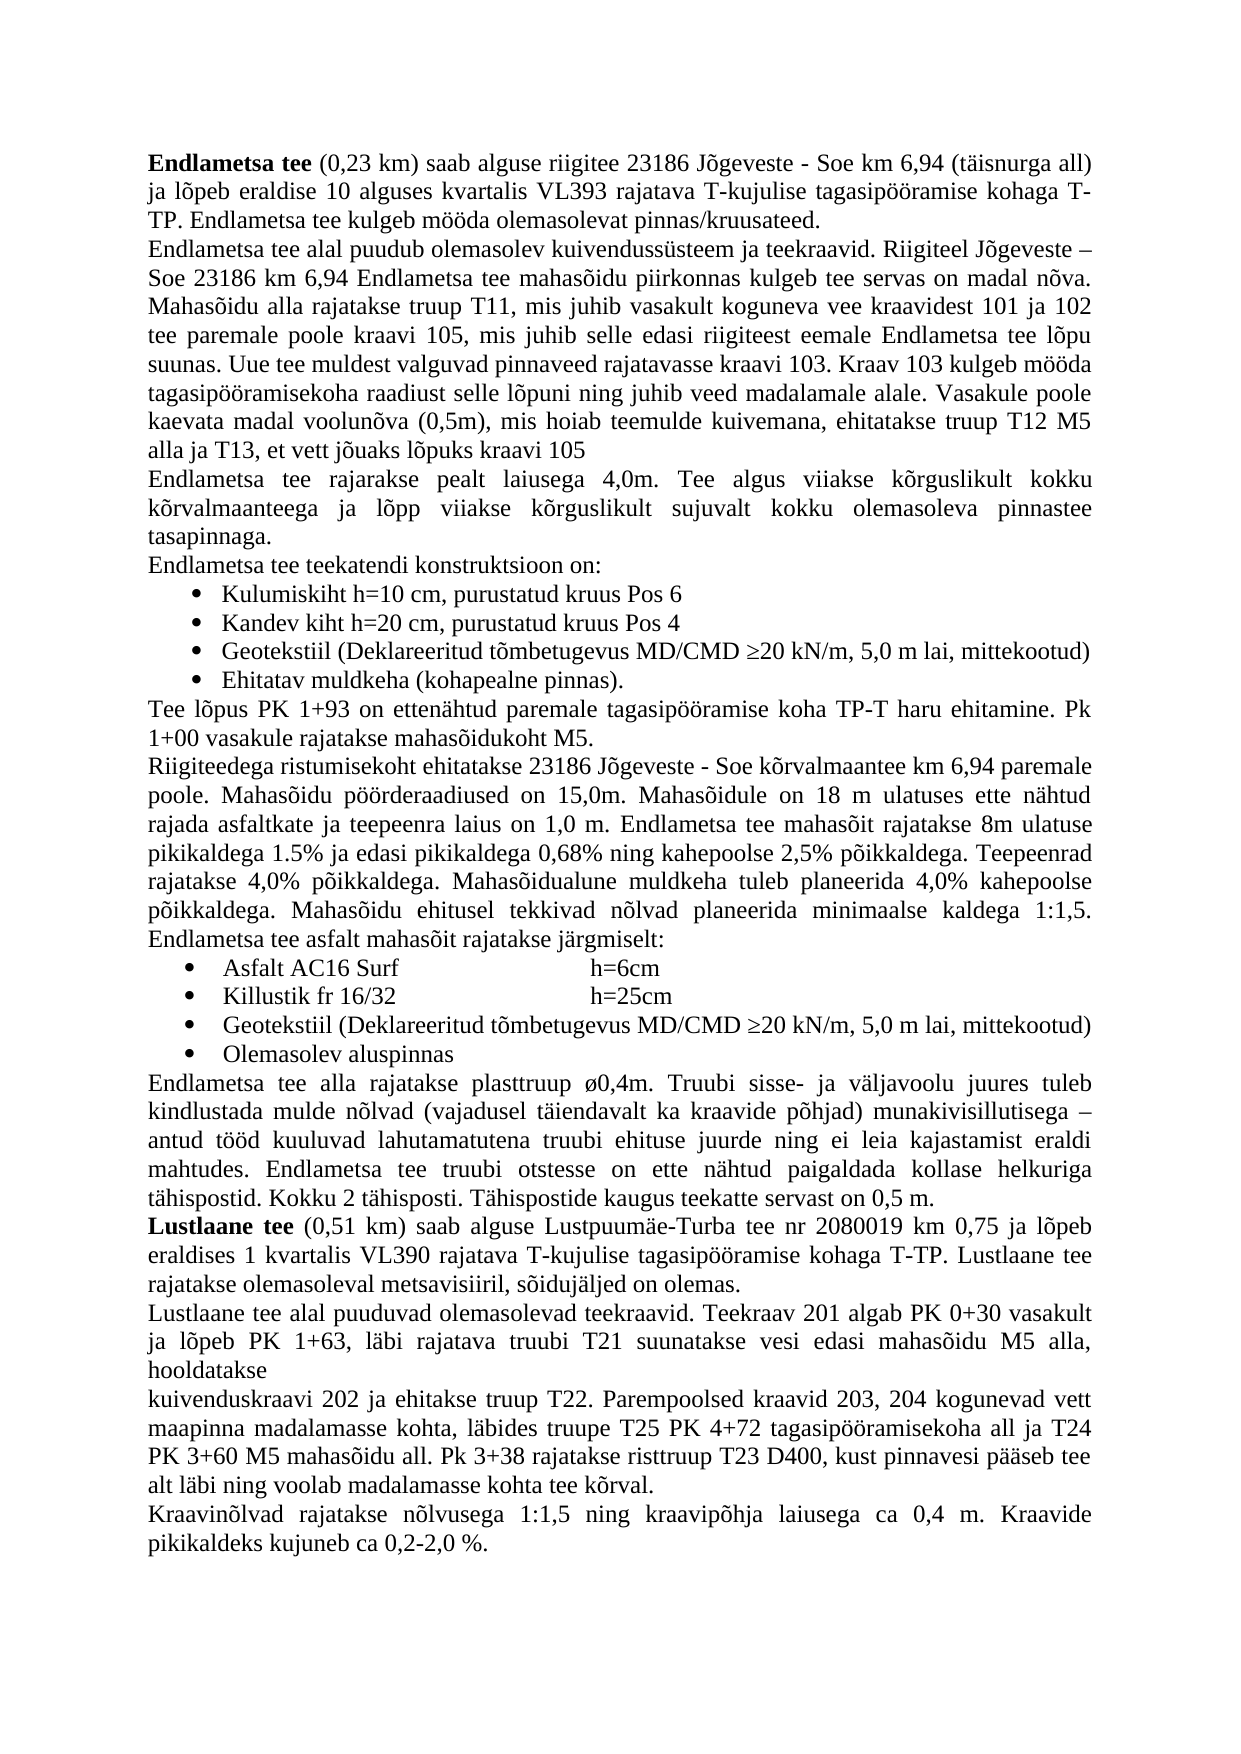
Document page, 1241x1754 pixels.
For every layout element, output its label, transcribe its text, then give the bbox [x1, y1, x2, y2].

list Asfalt AC16 Surf h=6cm [185, 953, 1093, 981]
text Endlametsa tee alla rajatakse plasttruup ø0,4m. Truubi sisse- ja väljavoolu juures tuleb kindlustada mulde nõlvad (vajadusel täiendavalt ka kraavide põhjad) munakivisillutisega – antud tööd kuuluvad lahutamatutena truubi ehituse juurde ning ei leia kajastamist eraldi mahtudes. Endlametsa tee truubi otstesse on ette nähtud paigaldada kollase helkuriga tähispostid. Kokku 2 tähisposti. Tähispostide kaugus teekatte servast on 0,5 m. [148, 1068, 1093, 1211]
text Endlametsa tee rajarakse pealt laiusega 4,0m. Tee algus viiakse kõrguslikult kokku kõrvalmaanteega ja lõpp viiakse kõrguslikult sujuvalt kokku olemasoleva pinnastee tasapinnaga. [148, 464, 1093, 550]
text Tee lõpus PK 1+93 on ettenähtud paremale tagasipööramise koha TP-T haru ehitamine. Pk 1+00 vasakule rajatakse mahasõidukoht M5. [148, 694, 1093, 751]
text Endlametsa tee teekatendi konstruktsioon on: [148, 550, 1093, 579]
text Endlametsa tee alal puudub olemasolev kuivendussüsteem ja teekraavid. Riigiteel Jõgeveste – Soe 23186 km 6,94 Endlametsa tee mahasõidu piirkonnas kulgeb tee servas on madal nõva. Mahasõidu alla rajatakse truup T11, mis juhib vasakult koguneva vee kraavidest 101 ja 102 tee paremale poole kraavi 105, mis juhib selle edasi riigiteest eemale Endlametsa tee lõpu suunas. Uue tee muldest valguvad pinnaveed rajatavasse kraavi 103. Kraav 103 kulgeb mööda tagasipööramisekoha raadiust selle lõpuni ning juhib veed madalamale alale. Vasakule poole kaevata madal voolunõva (0,5m), mis hoiab teemulde kuivemana, ehitatakse truup T12 M5 alla ja T13, et vett jõuaks lõpuks kraavi 105 [148, 234, 1093, 464]
text Lustlaane tee (0,51 km) saab alguse Lustpuumäe-Turba tee nr 2080019 km 0,75 ja lõpeb eraldises 1 kvartalis VL390 rajatava T-kujulise tagasipööramise kohaga T-TP. Lustlaane tee rajatakse olemasoleval metsavisiiril, sõidujäljed on olemas. [148, 1211, 1093, 1298]
list Killustik fr 16/32 h=25cm [185, 981, 1093, 1010]
list Geotekstiil (Deklareeritud tõmbetugevus MD/CMD ≥20 kN/m, 5,0 m lai, mittekootud) [185, 1010, 1093, 1039]
text kuivenduskraavi 202 ja ehitakse truup T22. Parempoolsed kraavid 203, 204 kogunevad vett maapinna madalamasse kohta, läbides truupe T25 PK 4+72 tagasipööramisekoha all ja T24 PK 3+60 M5 mahasõidu all. Pk 3+38 rajatakse risttruup T23 D400, kust pinnavesi pääseb tee alt läbi ning voolab madalamasse kohta tee kõrval. [148, 1384, 1093, 1499]
text Riigiteedega ristumisekoht ehitatakse 23186 Jõgeveste - Soe kõrvalmaantee km 6,94 paremale poole. Mahasõidu pöörderaadiused on 15,0m. Mahasõidule on 18 m ulatuses ette nähtud rajada asfaltkate ja teepeenra laius on 1,0 m. Endlametsa tee mahasõit rajatakse 8m ulatuse pikikaldega 1.5% ja edasi pikikaldega 0,68% ning kahepoolse 2,5% põikkaldega. Teepeenrad rajatakse 4,0% põikkaldega. Mahasõidualune muldkeha tuleb planeerida 4,0% kahepoolse põikkaldega. Mahasõidu ehitusel tekkivad nõlvad planeerida minimaalse kaldega 1:1,5. Endlametsa tee asfalt mahasõit rajatakse järgmiselt: [148, 751, 1093, 953]
list Geotekstiil (Deklareeritud tõmbetugevus MD/CMD ≥20 kN/m, 5,0 m lai, mittekootud) [192, 636, 1093, 665]
list Olemasolev aluspinnas [185, 1039, 1093, 1068]
list Kulumiskiht h=10 cm, purustatud kruus Pos 6 [192, 579, 1093, 608]
text Lustlaane tee alal puuduvad olemasolevad teekraavid. Teekraav 201 algab PK 0+30 vasakult ja lõpeb PK 1+63, läbi rajatava truubi T21 suunatakse vesi edasi mahasõidu M5 alla, hooldatakse [148, 1298, 1093, 1384]
list Kandev kiht h=20 cm, purustatud kruus Pos 4 [192, 608, 1093, 636]
text Endlametsa tee (0,23 km) saab alguse riigitee 23186 Jõgeveste - Soe km 6,94 (täisnurga all) ja lõpeb eraldise 10 alguses kvartalis VL393 rajatava T-kujulise tagasipööramise kohaga T-TP. Endlametsa tee kulgeb mööda olemasolevat pinnas/kruusateed. [148, 148, 1093, 234]
list Ehitatav muldkeha (kohapealne pinnas). [192, 665, 1093, 694]
text Kraavinõlvad rajatakse nõlvusega 1:1,5 ning kraavipõhja laiusega ca 0,4 m. Kraavide pikikaldeks kujuneb ca 0,2-2,0 %. [148, 1499, 1093, 1556]
